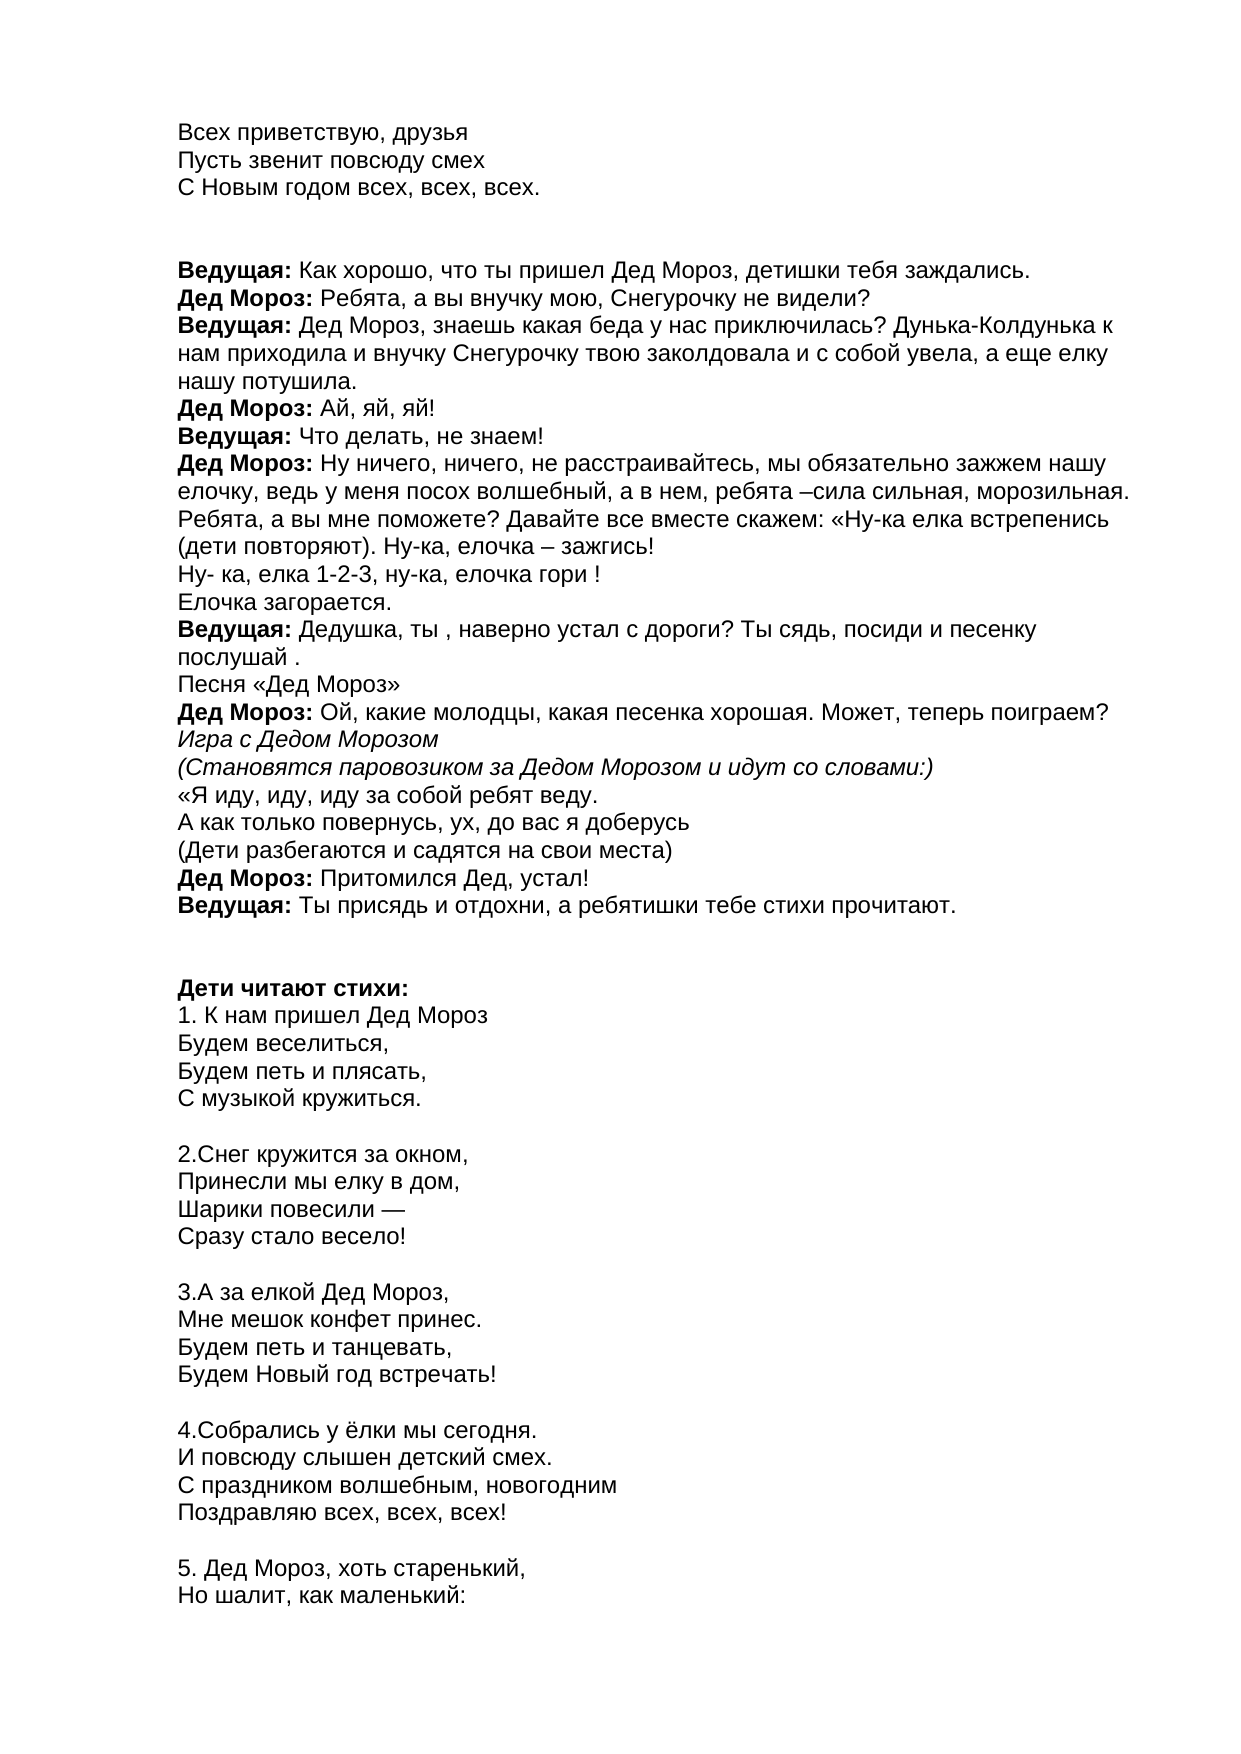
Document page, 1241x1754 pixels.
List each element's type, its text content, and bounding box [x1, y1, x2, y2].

text Ведущая: Как хорошо, что ты пришел Дед Мороз, детишки тебя заждались. Дед Мороз: Ребята, а вы внучку мою, Снегурочку не видели? Ведущая: Дед Мороз, знаешь какая беда у нас приключилась? Дунька-Колдунька к нам приходила и внучку Снегурочку твою заколдовала и с собой увела, а еще елку нашу потушила. Дед Мороз: Ай, яй, яй! Ведущая: Что делать, не знаем! Дед Мороз: Ну ничего, ничего, не расстраивайтесь, мы обязательно зажжем нашу елочку, ведь у меня посох волшебный, а в нем, ребята –сила сильная, морозильная. Ребята, а вы мне поможете? Давайте все вместе скажем: «Ну-ка елка встрепенись (дети повторяют). Ну-ка, елочка – зажгись! Ну- ка, елка 1-2-3, ну-ка, елочка гори ! Елочка загорается. Ведущая: Дедушка, ты , наверно устал с дороги? Ты сядь, посиди и песенку послушай . Песня «Дед Мороз» Дед Мороз: Ой, какие молодцы, какая песенка хорошая. Может, теперь поиграем? Игра с Дедом Морозом (Становятся паровозиком за Дедом Морозом и идут со словами:) «Я иду, иду, иду за собой ребят веду. А как только повернусь, ух, до вас я доберусь (Дети разбегаются и садятся на свои места) Дед Мороз: Притомился Дед, устал! Ведущая: Ты присядь и отдохни, а ребятишки тебе стихи прочитают. [177, 228, 1152, 919]
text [177, 946, 1152, 1609]
